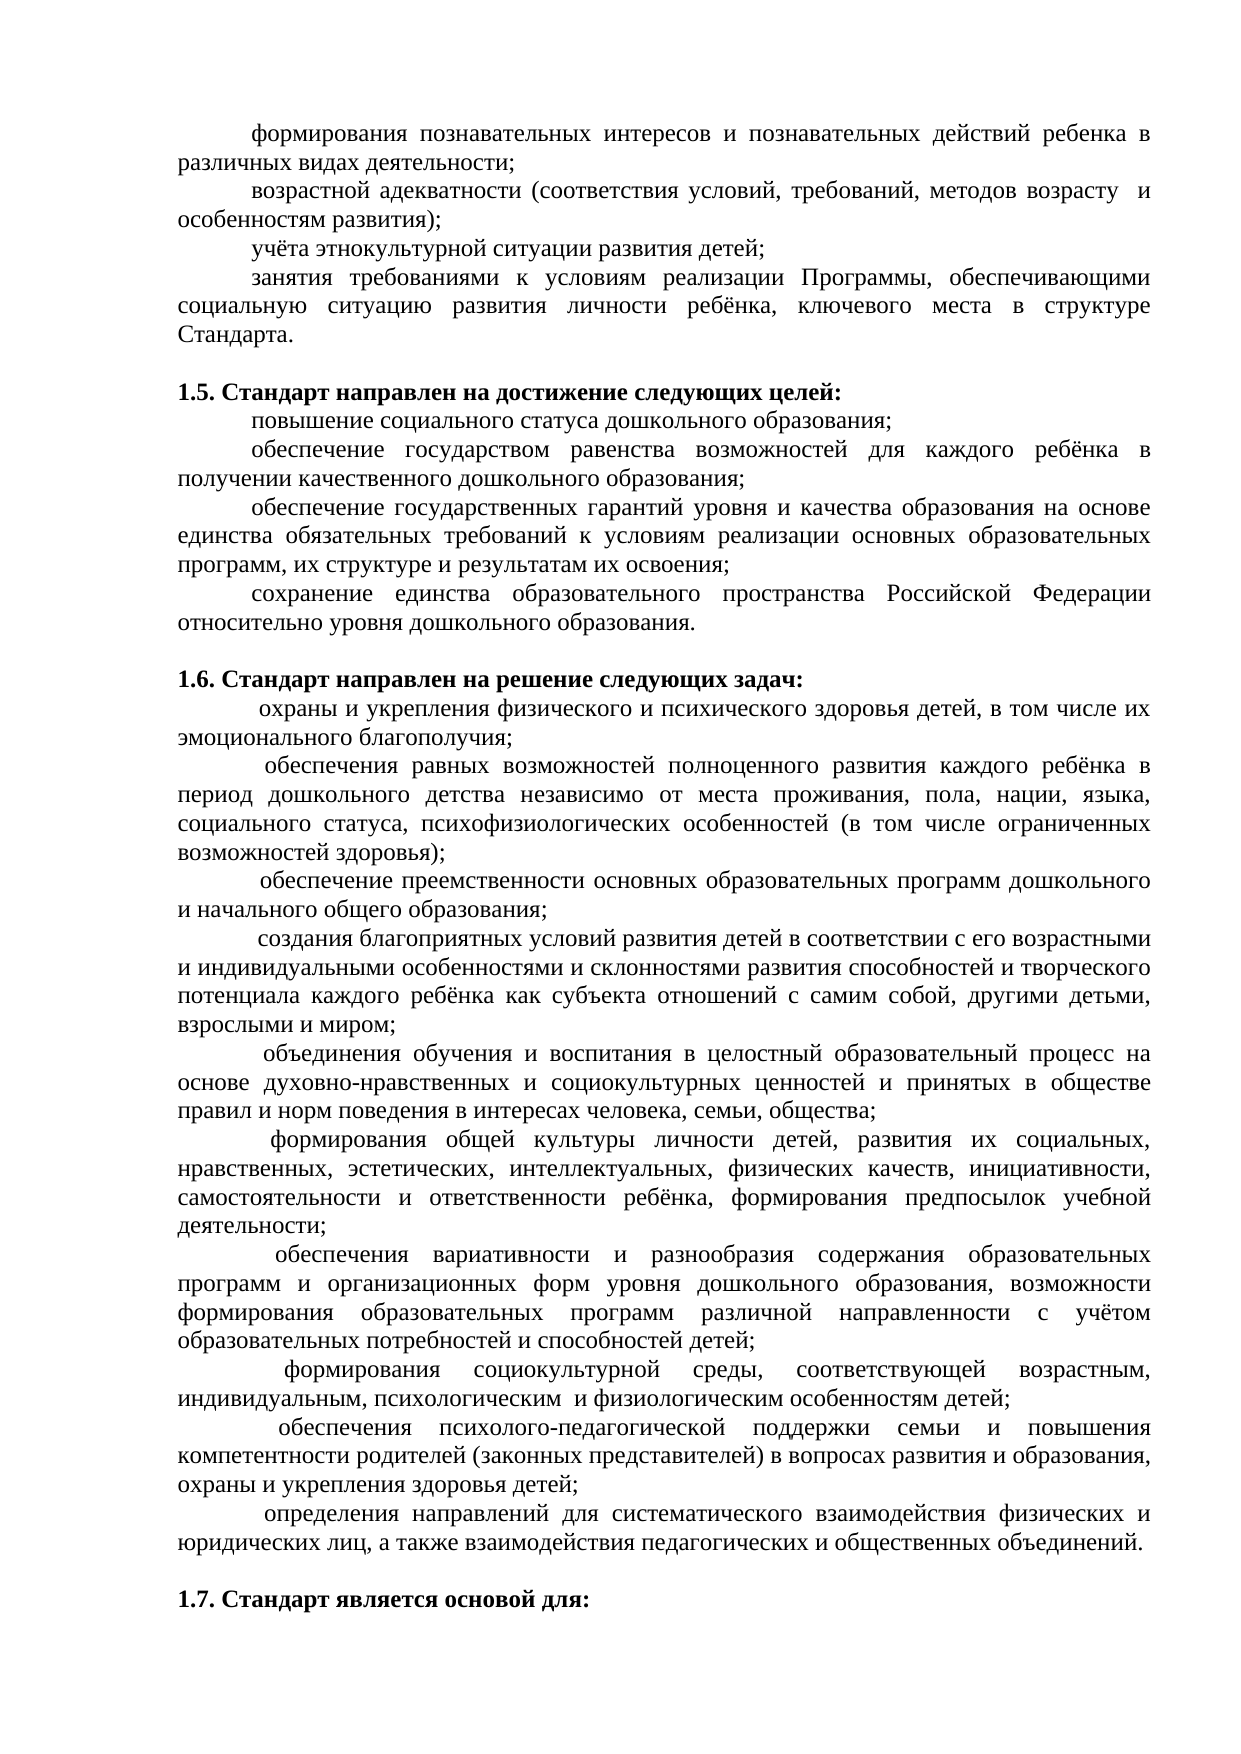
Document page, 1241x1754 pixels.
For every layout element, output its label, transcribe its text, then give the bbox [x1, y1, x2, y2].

text формирования социокультурной среды, соответствующей возрастным, индивидуальным, психологическим и физиологическим особенностям детей; [177, 1354, 1152, 1412]
text занятия требованиями к условиям реализации Программы, обеспечивающими социальную ситуацию развития личности ребёнка, ключевого места в структуре Стандарта. [177, 262, 1152, 348]
text возрастной адекватности (соответствия условий, требований, методов возрасту и особенностям развития); [177, 176, 1152, 233]
text обеспечения психолого-педагогической поддержки семьи и повышения компетентности родителей (законных представителей) в вопросах развития и образования, охраны и укрепления здоровья детей; [177, 1412, 1152, 1498]
text 1.5. Стандарт направлен на достижение следующих целей: [177, 377, 1152, 406]
text сохранение единства образовательного пространства Российской Федерации относительно уровня дошкольного образования. [177, 578, 1152, 636]
text повышение социального статуса дошкольного образования; [177, 406, 1152, 434]
text 1.7. Стандарт является основой для: [177, 1584, 1152, 1613]
text учёта этнокультурной ситуации развития детей; [177, 233, 1152, 262]
text обеспечение государственных гарантий уровня и качества образования на основе единства обязательных требований к условиям реализации основных образовательных программ, их структуре и результатам их освоения; [177, 492, 1152, 578]
text формирования познавательных интересов и познавательных действий ребенка в различных видах деятельности; [177, 118, 1152, 176]
text формирования общей культуры личности детей, развития их социальных, нравственных, эстетических, интеллектуальных, физических качеств, инициативности, самостоятельности и ответственности ребёнка, формирования предпосылок учебной деятельности; [177, 1124, 1152, 1239]
text определения направлений для систематического взаимодействия физических и юридических лиц, а также взаимодействия педагогических и общественных объединений. [177, 1498, 1152, 1556]
text 1.6. Стандарт направлен на решение следующих задач: [177, 664, 1152, 693]
text обеспечения вариативности и разнообразия содержания образовательных программ и организационных форм уровня дошкольного образования, возможности формирования образовательных программ различной направленности с учётом образовательных потребностей и способностей детей; [177, 1239, 1152, 1354]
text обеспечение преемственности основных образовательных программ дошкольного и начального общего образования; [177, 866, 1152, 923]
text обеспечения равных возможностей полноценного развития каждого ребёнка в период дошкольного детства независимо от места проживания, пола, нации, языка, социального статуса, психофизиологических особенностей (в том числе ограниченных возможностей здоровья); [177, 751, 1152, 866]
text создания благоприятных условий развития детей в соответствии с его возрастными и индивидуальными особенностями и склонностями развития способностей и творческого потенциала каждого ребёнка как субъекта отношений с самим собой, другими детьми, взрослыми и миром; [177, 923, 1152, 1038]
text охраны и укрепления физического и психического здоровья детей, в том числе их эмоционального благополучия; [177, 693, 1152, 751]
text обеспечение государством равенства возможностей для каждого ребёнка в получении качественного дошкольного образования; [177, 434, 1152, 492]
text объединения обучения и воспитания в целостный образовательный процесс на основе духовно-нравственных и социокультурных ценностей и принятых в обществе правил и норм поведения в интересах человека, семьи, общества; [177, 1038, 1152, 1124]
